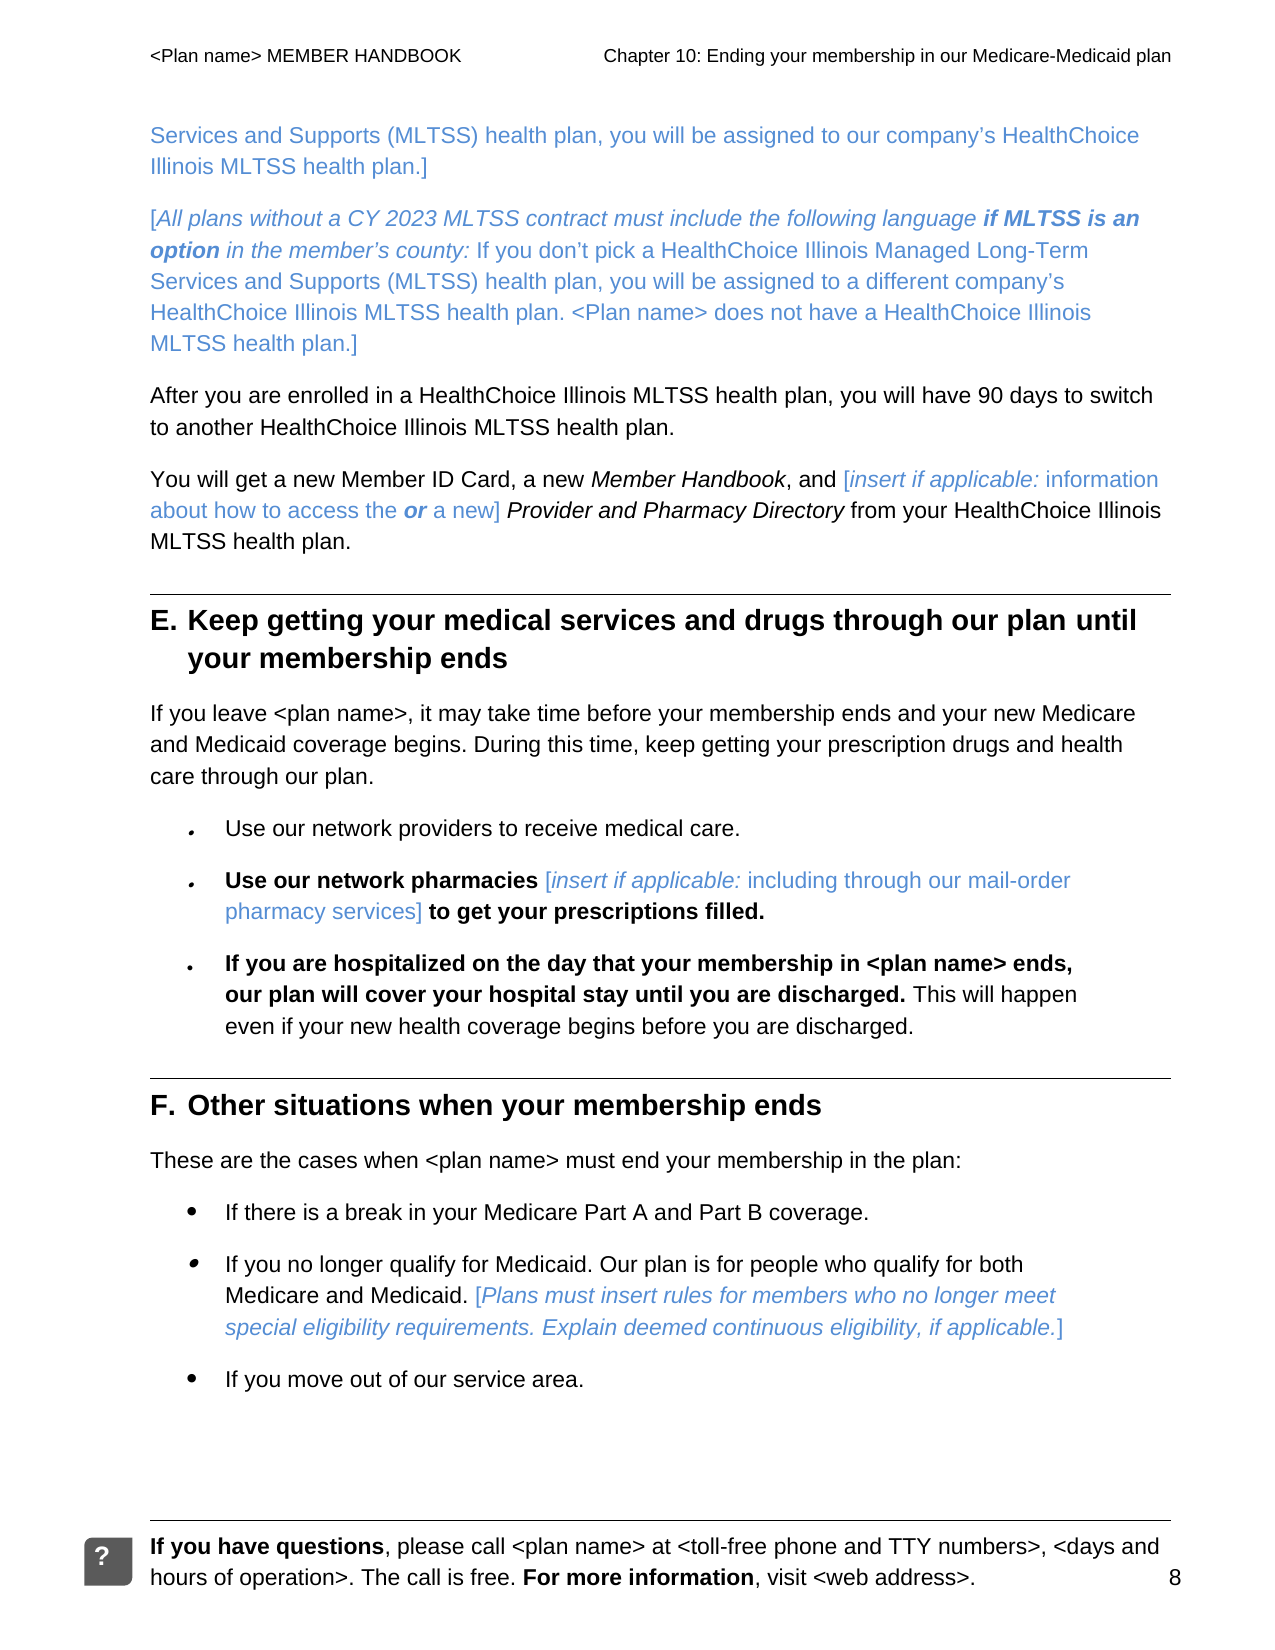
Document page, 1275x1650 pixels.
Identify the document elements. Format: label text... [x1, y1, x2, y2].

subtitle Other situations when your membership ends [150, 1079, 1171, 1123]
list Use our network providers to receive medical care. [187, 811, 1096, 842]
list If you are hospitalized on the day that your membership in <plan name> ends, our plan will cover your hospital stay until you are discharged. This will happen even if your new health coverage begins before you are discharged. [187, 947, 1096, 1040]
text If you leave <plan name>, it may take time before your membership ends and your new Medicare and Medicaid coverage begins. During this time, keep getting your prescription drugs and health care through our plan. [150, 697, 1171, 790]
list [All plans without a CY 2023 MLTSS contract must include the following language if MLTSS is an option in the member’s county: If you don’t pick a HealthChoice Illinois Managed Long-Term Services and Supports (MLTSS) health plan, you will be assigned to a different company’s HealthChoice Illinois MLTSS health plan. <Plan name> does not have a HealthChoice Illinois MLTSS health plan.] [150, 202, 1171, 358]
list After you are enrolled in a HealthChoice Illinois MLTSS health plan, you will have 90 days to switch to another HealthChoice Illinois MLTSS health plan. [150, 379, 1171, 441]
list If you no longer qualify for Medicaid. Our plan is for people who qualify for both Medicare and Medicaid. [Plans must insert rules for members who no longer meet special eligibility requirements. Explain deemed continuous eligibility, if applicable.] [187, 1248, 1096, 1341]
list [150, 118, 1171, 181]
subtitle Keep getting your medical services and drugs through our plan until your membership ends [150, 595, 1171, 676]
list You will get a new Member ID Card, a new Member Handbook, and [insert if applicable: information about how to access the or a new] Provider and Pharmacy Directory from your HealthChoice Illinois MLTSS health plan. [150, 462, 1171, 556]
text These are the cases when <plan name> must end your membership in the plan: [150, 1143, 1171, 1175]
list If there is a break in your Medicare Part A and Part B coverage. [187, 1196, 1096, 1227]
list If you move out of our service area. [187, 1362, 1096, 1393]
list Use our network pharmacies [insert if applicable: including through our mail-order pharmacy services] to get your prescriptions filled. [187, 863, 1096, 926]
